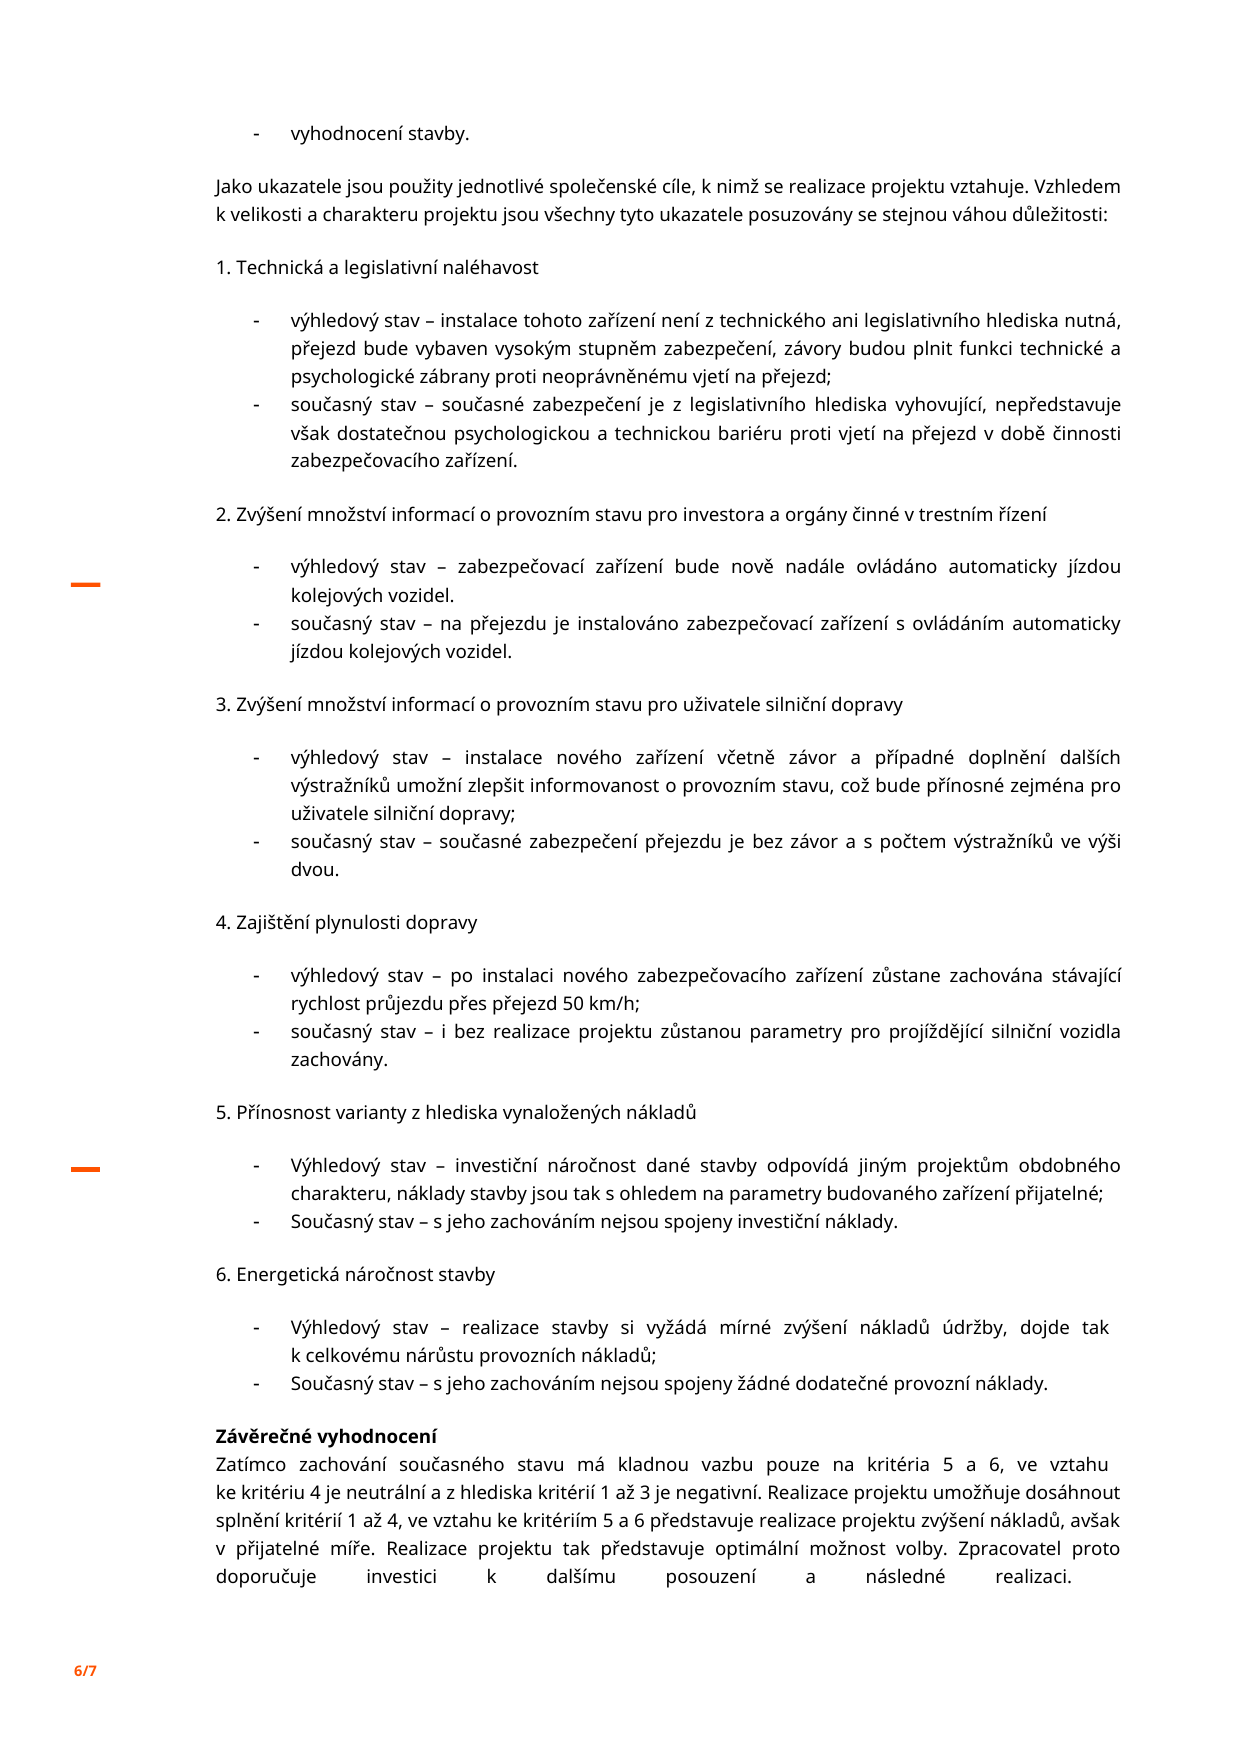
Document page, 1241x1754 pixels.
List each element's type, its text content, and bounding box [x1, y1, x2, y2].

subtitle Závěrečné vyhodnocení [216, 1423, 1122, 1449]
list Současný stav – s jeho zachováním nejsou spojeny investiční náklady. [253, 1208, 1122, 1234]
list výhledový stav – instalace tohoto zařízení není z technického ani legislativního hlediska nutná, přejezd bude vybaven vysokým stupněm zabezpečení, závory budou plnit funkci technické a psychologické zábrany proti neoprávněnému vjetí na přejezd; [253, 308, 1122, 389]
list výhledový stav – zabezpečovací zařízení bude nově nadále ovládáno automaticky jízdou kolejových vozidel. [253, 554, 1122, 607]
list vyhodnocení stavby. [253, 121, 1122, 146]
text 6. Energetická náročnost stavby [216, 1261, 1122, 1287]
text 2. Zvýšení množství informací o provozním stavu pro investora a orgány činné v trestním řízení [216, 501, 1122, 526]
list současný stav – současné zabezpečení je z legislativního hlediska vyhovující, nepředstavuje však dostatečnou psychologickou a technickou bariéru proti vjetí na přejezd v době činnosti zabezpečovacího zařízení. [253, 392, 1122, 473]
list současný stav – současné zabezpečení přejezdu je bez závor a s počtem výstražníků ve výši dvou. [253, 828, 1122, 882]
list výhledový stav – po instalaci nového zabezpečovacího zařízení zůstane zachována stávající rychlost průjezdu přes přejezd 50 km/h; [253, 962, 1122, 1016]
list současný stav – na přejezdu je instalováno zabezpečovací zařízení s ovládáním automaticky jízdou kolejových vozidel. [253, 610, 1122, 663]
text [216, 1451, 1122, 1589]
text 3. Zvýšení množství informací o provozním stavu pro uživatele silniční dopravy [216, 691, 1122, 716]
text 5. Přínosnost varianty z hlediska vynaložených nákladů [216, 1099, 1122, 1125]
text 4. Zajištění plynulosti dopravy [216, 909, 1122, 934]
list Výhledový stav – realizace stavby si vyžádá mírné zvýšení nákladů údržby, dojde tak k celkovému nárůstu provozních nákladů; [253, 1314, 1122, 1368]
text Jako ukazatele jsou použity jednotlivé společenské cíle, k nimž se realizace projektu vztahuje. Vzhledem k velikosti a charakteru projektu jsou všechny tyto ukazatele posuzovány se stejnou váhou důležitosti: [216, 174, 1122, 227]
list Současný stav – s jeho zachováním nejsou spojeny žádné dodatečné provozní náklady. [253, 1370, 1122, 1396]
list výhledový stav – instalace nového zařízení včetně závor a případné doplnění dalších výstražníků umožní zlepšit informovanost o provozním stavu, což bude přínosné zejména pro uživatele silniční dopravy; [253, 744, 1122, 826]
text 1. Technická a legislativní naléhavost [216, 255, 1122, 280]
list současný stav – i bez realizace projektu zůstanou parametry pro projíždějící silniční vozidla zachovány. [253, 1018, 1122, 1072]
list Výhledový stav – investiční náročnost dané stavby odpovídá jiným projektům obdobného charakteru, náklady stavby jsou tak s ohledem na parametry budovaného zařízení přijatelné; [253, 1152, 1122, 1206]
